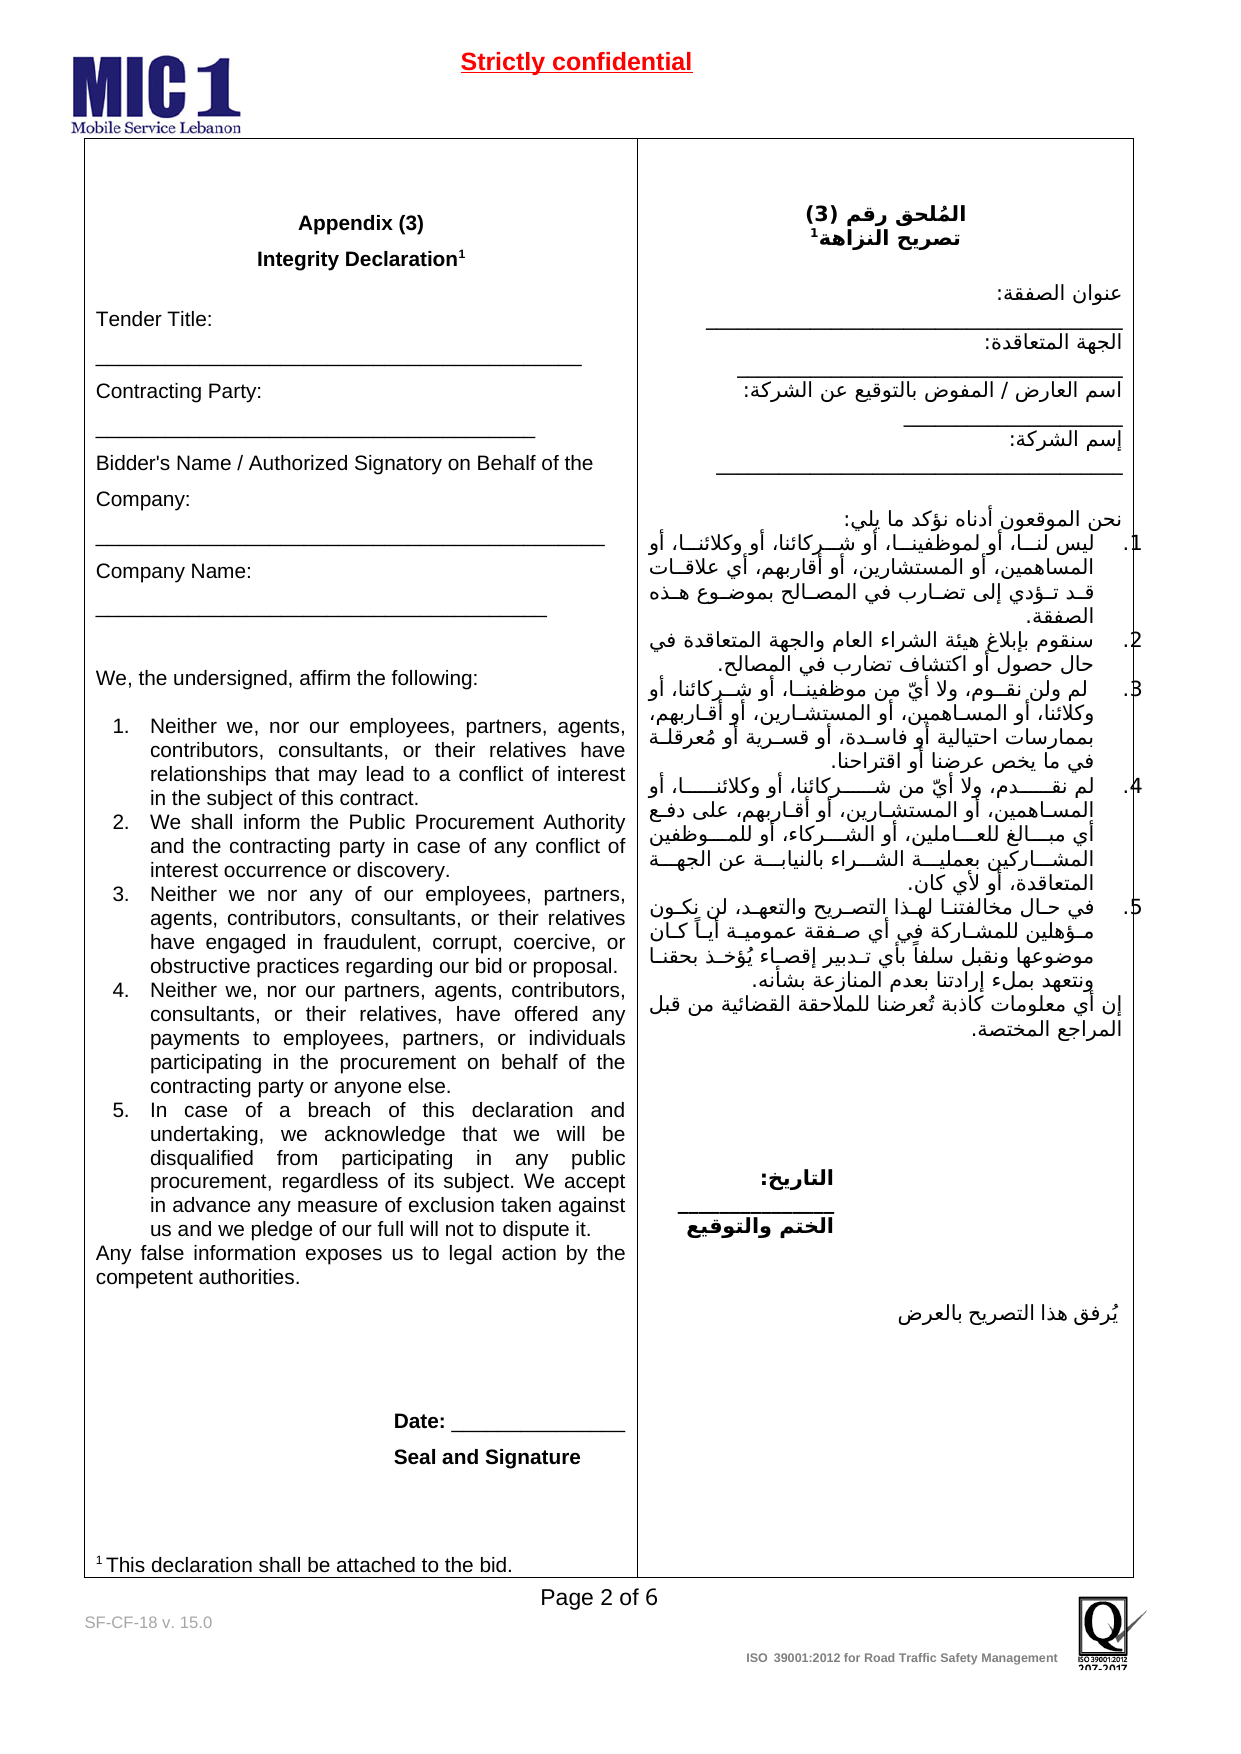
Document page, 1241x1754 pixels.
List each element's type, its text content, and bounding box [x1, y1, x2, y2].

picture [1075, 1594, 1137, 1670]
picture [68, 52, 240, 133]
